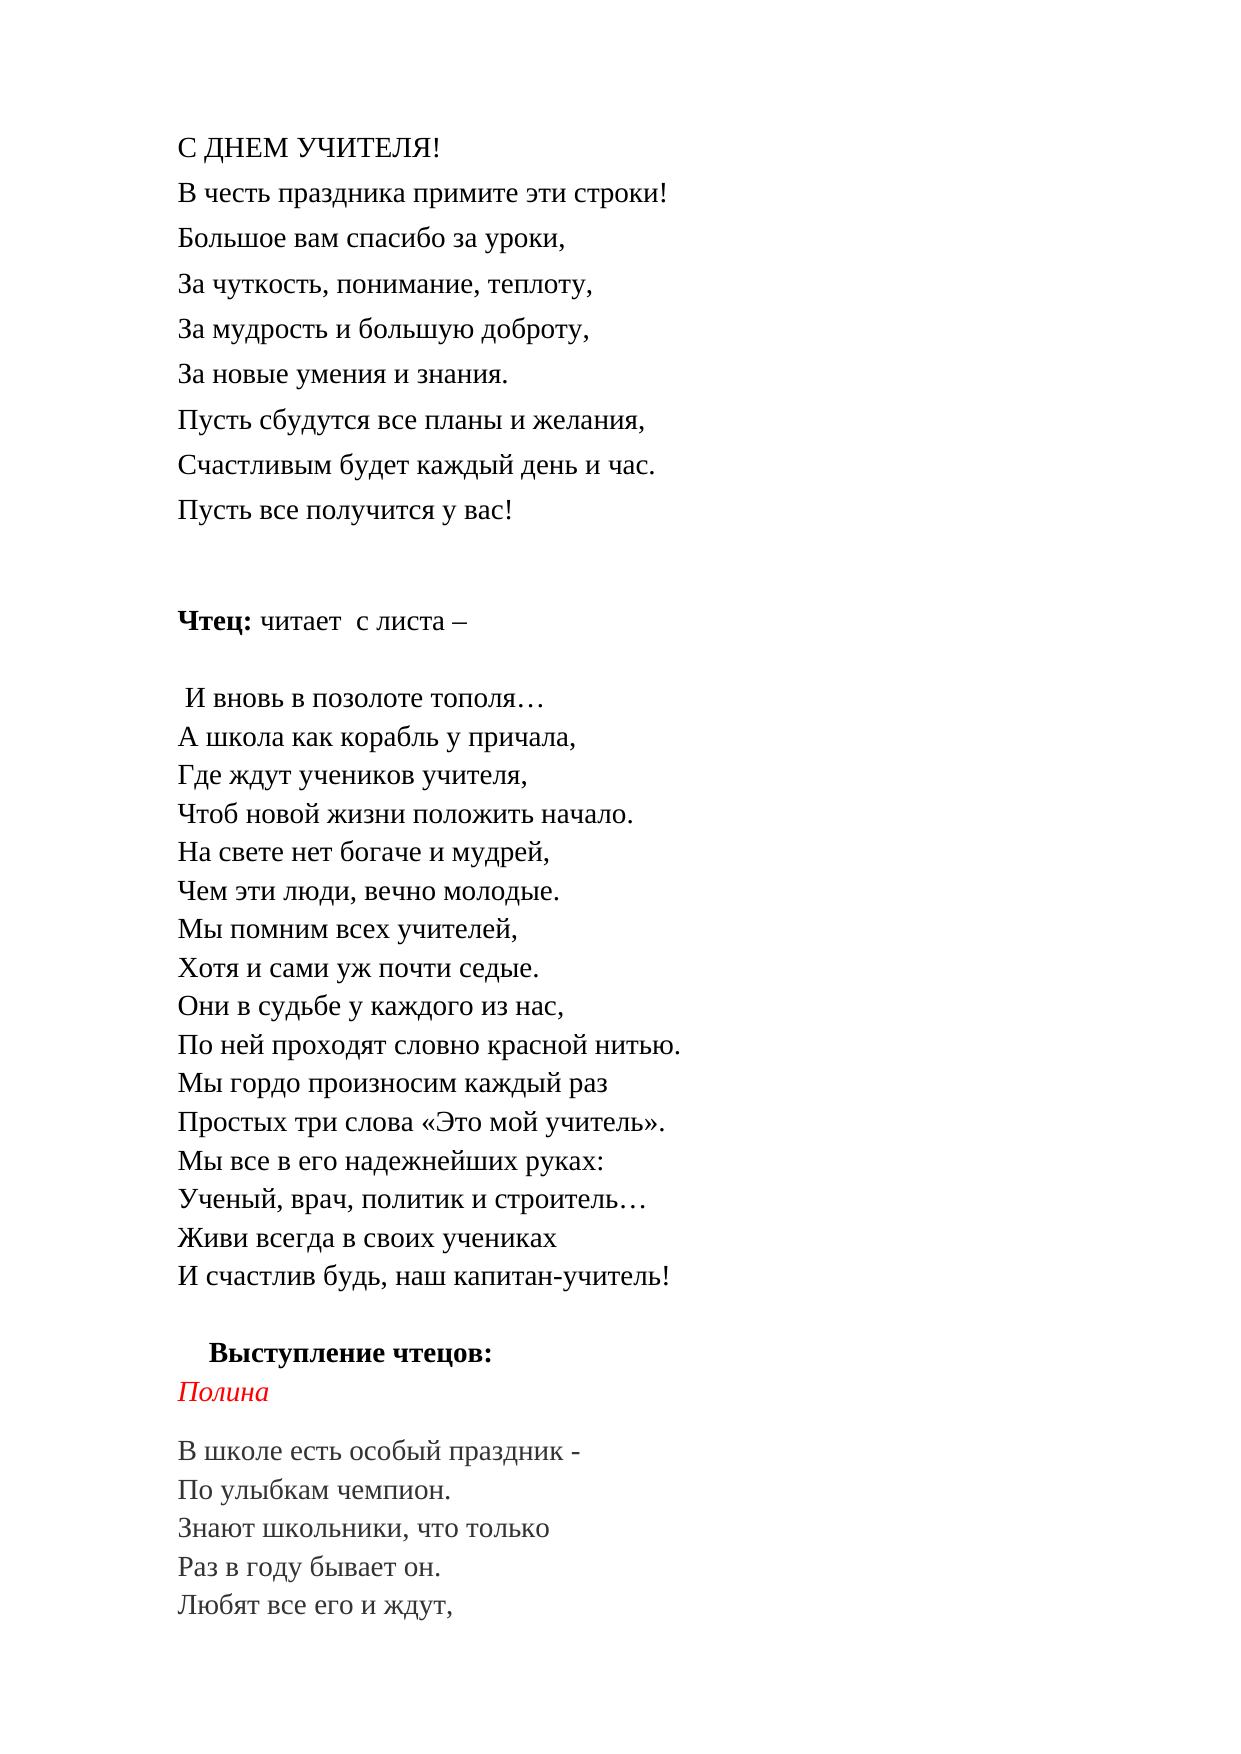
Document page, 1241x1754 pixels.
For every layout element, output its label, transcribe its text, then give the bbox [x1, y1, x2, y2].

text Хотя и сами уж почти седые. [177, 950, 1152, 983]
text Выступление чтецов: [177, 1335, 1152, 1369]
text Мы все в его надежнейших руках: [177, 1143, 1152, 1176]
text Где ждут учеников учителя, [177, 757, 1152, 791]
text Мы помним всех учителей, [177, 911, 1152, 945]
text Чтец: читает с листа – [177, 603, 1152, 637]
text На свете нет богаче и мудрей, [177, 834, 1152, 868]
text Мы гордо произносим каждый раз [177, 1066, 1152, 1099]
text Простых три слова «Это мой учитель». [177, 1104, 1152, 1138]
text И счастлив будь, наш капитан-учитель! [177, 1258, 1152, 1292]
text И вновь в позолоте тополя… [177, 680, 1152, 714]
text В честь праздника примите эти строки! Большое вам спасибо за уроки, За чуткость, понимание, теплоту, За мудрость и большую доброту, За новые умения и знания. Пусть сбудутся все планы и желания, Счастливым будет каждый день и час. Пусть все получится у вас! [177, 163, 1152, 526]
text Они в судьбе у каждого из нас, [177, 988, 1152, 1022]
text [177, 1433, 1152, 1621]
text А школа как корабль у причала, [177, 719, 1152, 752]
text С ДНЕМ УЧИТЕЛЯ! [177, 118, 1152, 163]
text Живи всегда в своих учениках [177, 1220, 1152, 1253]
text Полина [177, 1374, 1152, 1407]
text Ученый, врач, политик и строитель… [177, 1181, 1152, 1215]
text Чтоб новой жизни положить начало. [177, 796, 1152, 829]
text По ней проходят словно красной нитью. [177, 1027, 1152, 1061]
text Чем эти люди, вечно молодые. [177, 873, 1152, 906]
